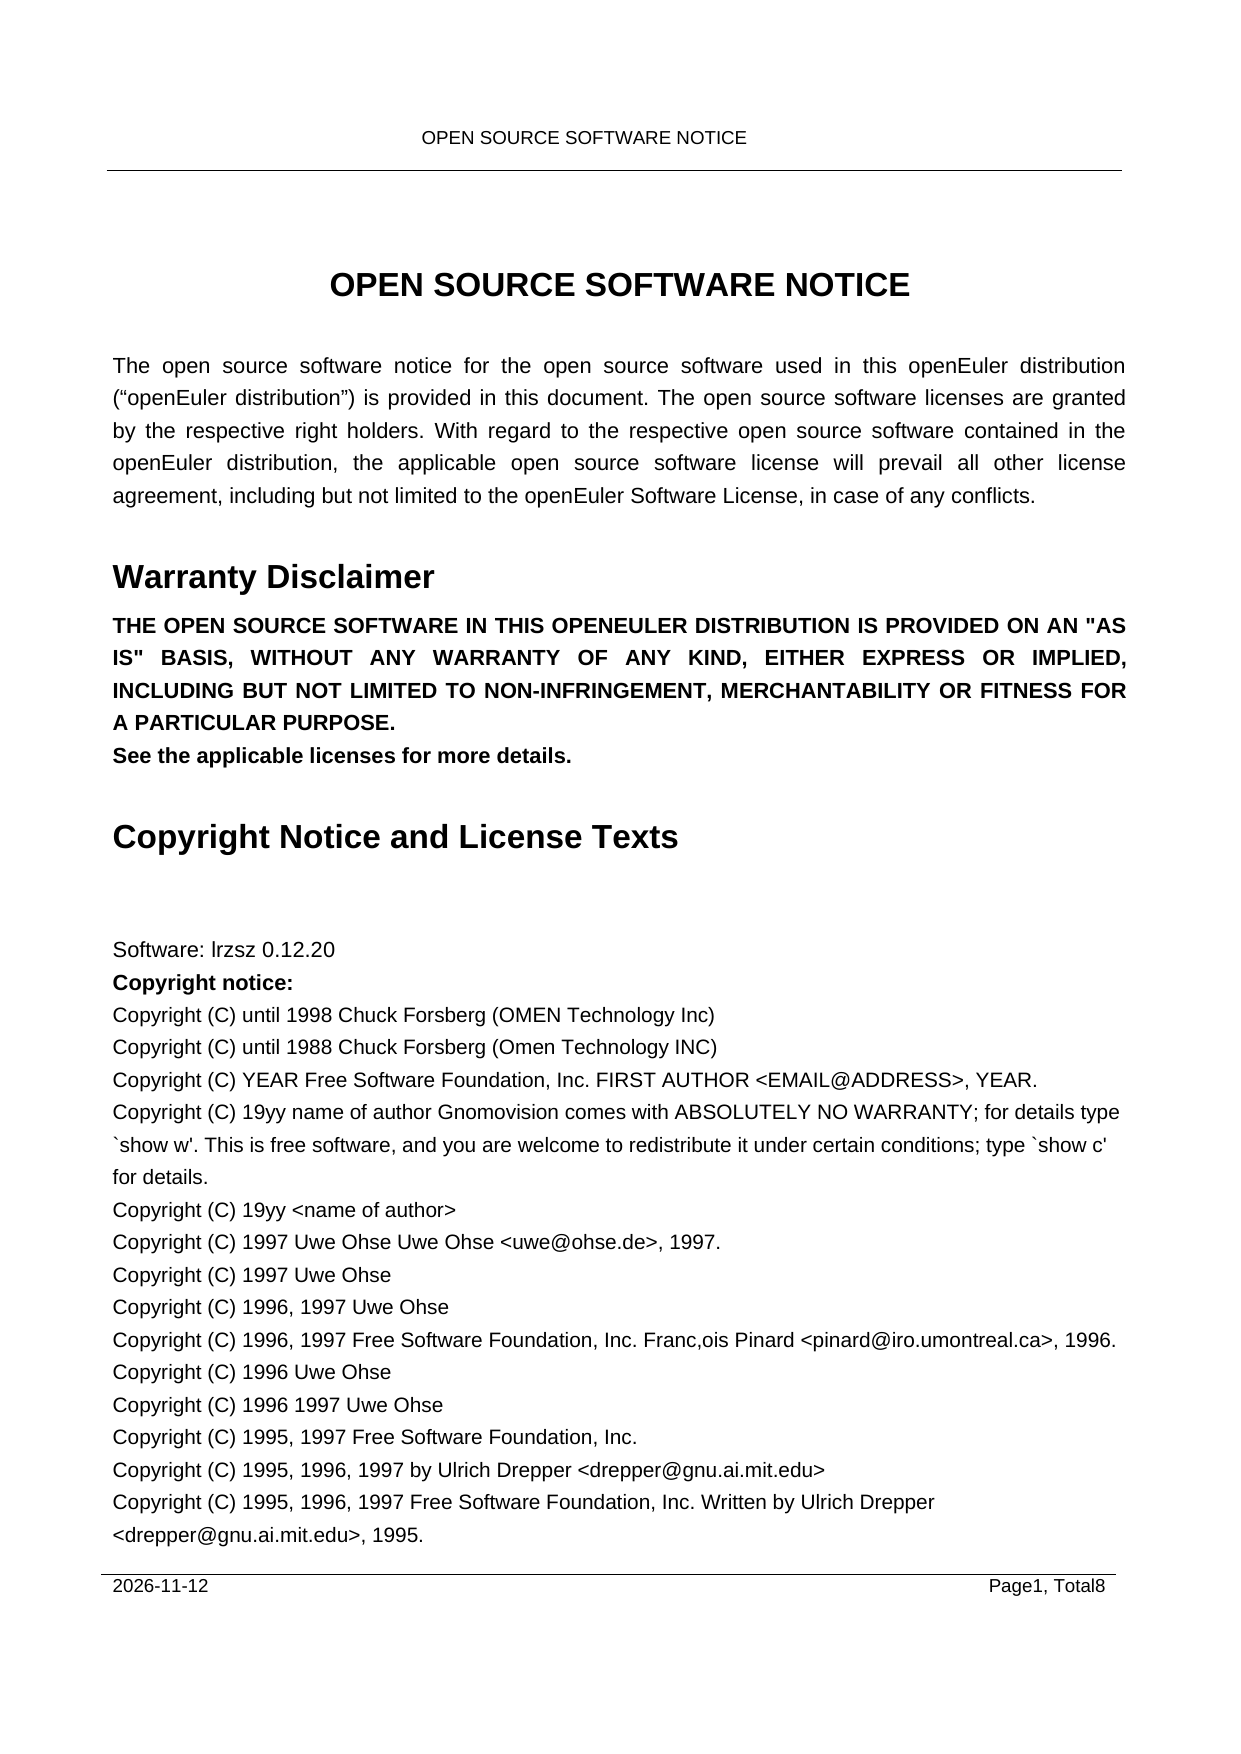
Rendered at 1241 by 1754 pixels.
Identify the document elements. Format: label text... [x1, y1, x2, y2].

text Copyright (C) 1996, 1997 Free Software Foundation, Inc. Franc,ois Pinard <pinard@iro.umontreal.ca>, 1996. [112, 1323, 1128, 1356]
text Copyright notice: [112, 966, 1128, 998]
text Copyright (C) until 1998 Chuck Forsberg (OMEN Technology Inc) [112, 998, 1128, 1031]
text Software: lrzsz 0.12.20 [112, 933, 1128, 966]
text Copyright Notice and License Texts [112, 804, 1128, 869]
text Copyright (C) 1996 Uwe Ohse [112, 1356, 1128, 1388]
text Copyright (C) 1995, 1996, 1997 Free Software Foundation, Inc. Written by Ulrich Drepper <drepper@gnu.ai.mit.edu>, 1995. [112, 1486, 1128, 1551]
text Copyright (C) 19yy name of author Gnomovision comes with ABSOLUTELY NO WARRANTY; for details type `show w'. This is free software, and you are welcome to redistribute it under certain conditions; type `show c' for details. [112, 1096, 1128, 1193]
text Copyright (C) 1995, 1997 Free Software Foundation, Inc. [112, 1421, 1128, 1453]
text Copyright (C) until 1988 Chuck Forsberg (Omen Technology INC) [112, 1031, 1128, 1063]
text Copyright (C) 1995, 1996, 1997 by Ulrich Drepper <drepper@gnu.ai.mit.edu> [112, 1453, 1128, 1486]
text The open source software notice for the open source software used in this openEuler distribution (“openEuler distribution”) is provided in this document. The open source software licenses are granted by the respective right holders. With regard to the respective open source software contained in the openEuler distribution, the applicable open source software license will prevail all other license agreement, including but not limited to the openEuler Software License, in case of any conflicts. [112, 349, 1128, 511]
text Copyright (C) 19yy <name of author> [112, 1193, 1128, 1226]
text Copyright (C) YEAR Free Software Foundation, Inc. FIRST AUTHOR <EMAIL@ADDRESS>, YEAR. [112, 1063, 1128, 1096]
text Copyright (C) 1996 1997 Uwe Ohse [112, 1388, 1128, 1421]
text THE OPEN SOURCE SOFTWARE IN THIS OPENEULER DISTRIBUTION IS PROVIDED ON AN "AS IS" BASIS, WITHOUT ANY WARRANTY OF ANY KIND, EITHER EXPRESS OR IMPLIED, INCLUDING BUT NOT LIMITED TO NON-INFRINGEMENT, MERCHANTABILITY OR FITNESS FOR A PARTICULAR PURPOSE. See the applicable licenses for more details. [112, 609, 1128, 771]
text OPEN SOURCE SOFTWARE NOTICE [112, 251, 1128, 316]
text Copyright (C) 1996, 1997 Uwe Ohse [112, 1291, 1128, 1323]
text Copyright (C) 1997 Uwe Ohse Uwe Ohse <uwe@ohse.de>, 1997. [112, 1226, 1128, 1258]
text Copyright (C) 1997 Uwe Ohse [112, 1258, 1128, 1291]
text Warranty Disclaimer [112, 544, 1128, 609]
